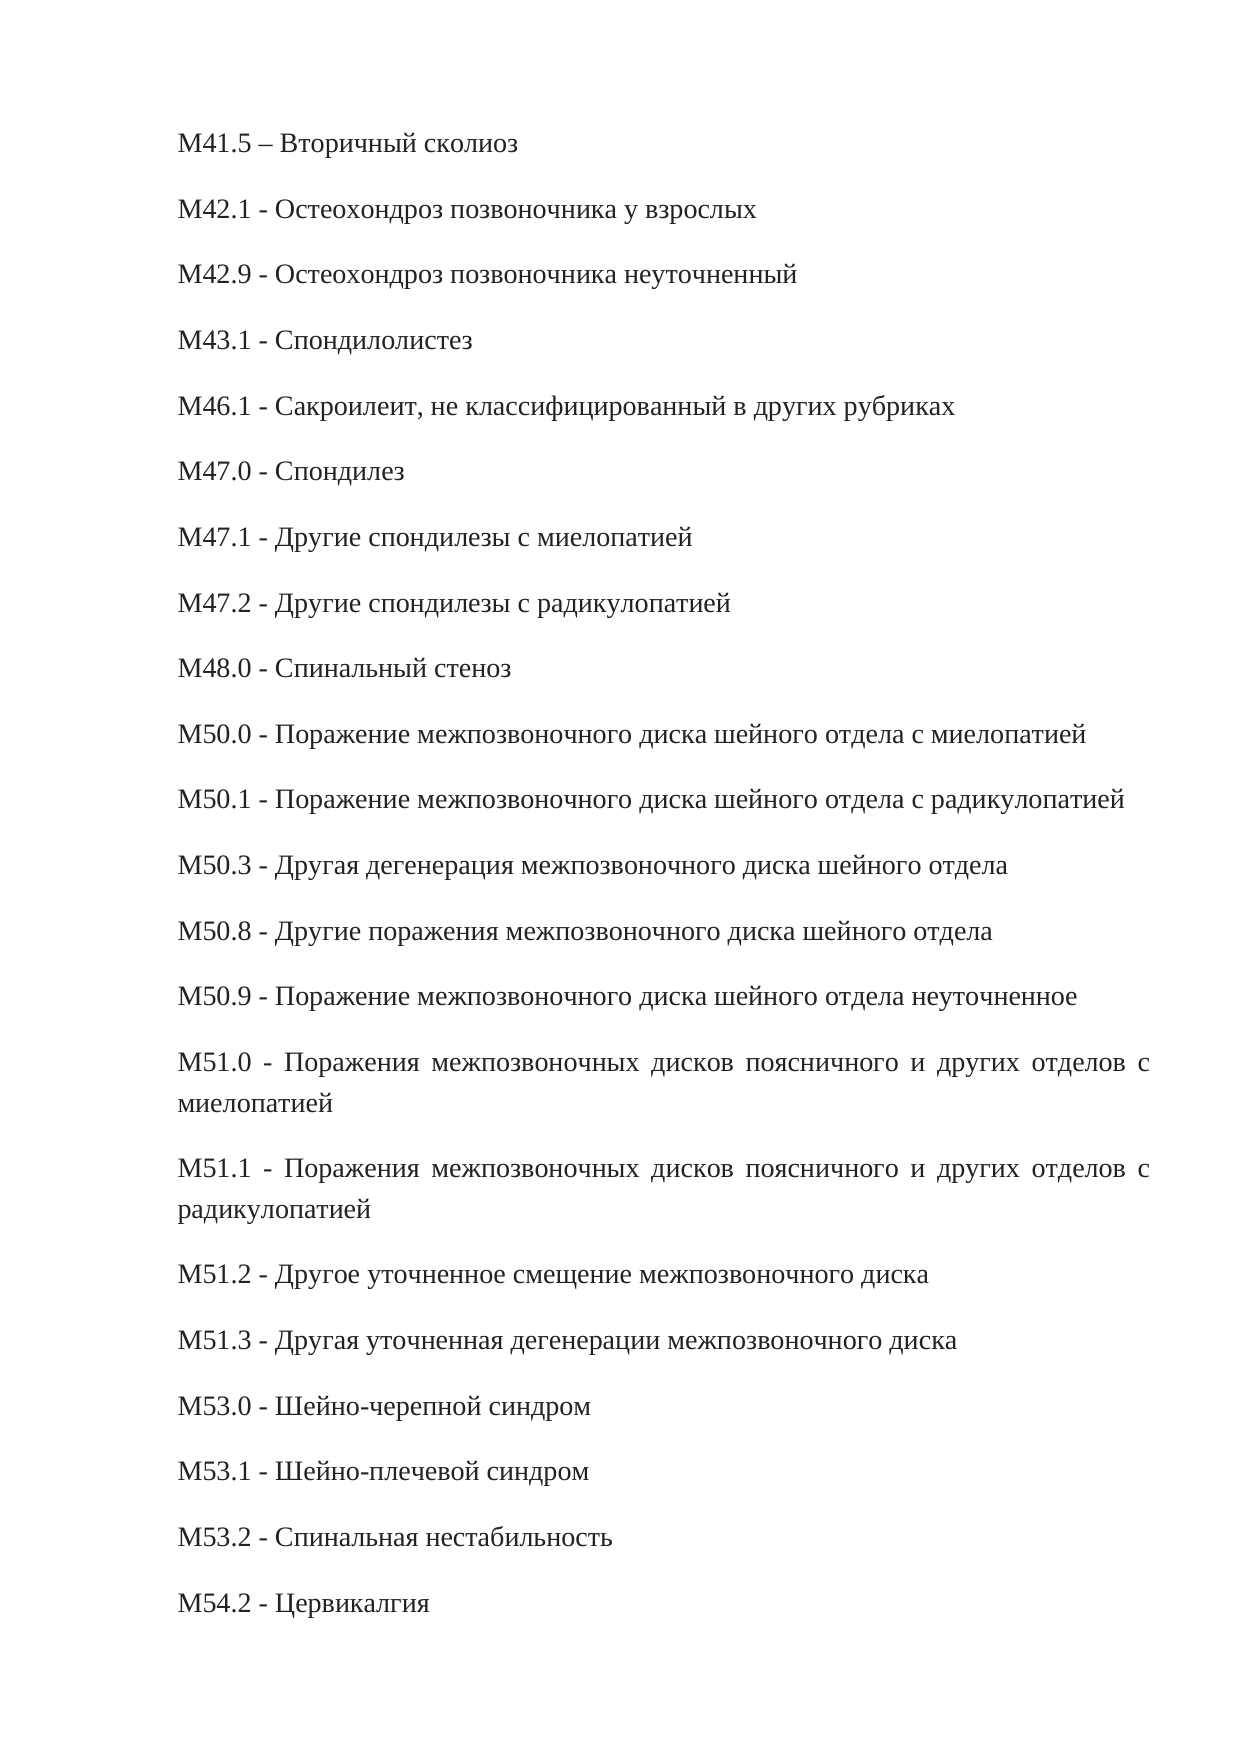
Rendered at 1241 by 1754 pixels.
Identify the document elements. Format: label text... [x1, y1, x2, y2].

text M50.3 - Другая дегенерация межпозвоночного диска шейного отдела [177, 840, 1152, 881]
text M53.1 - Шейно-плечевой синдром [177, 1446, 1152, 1487]
text M50.0 - Поражение межпозвоночного диска шейного отдела с миелопатией [177, 709, 1152, 749]
text M43.1 - Спондилолистез [177, 315, 1152, 356]
text M50.9 - Поражение межпозвоночного диска шейного отдела неуточненное [177, 971, 1152, 1012]
text M47.2 - Другие спондилезы с радикулопатией [177, 577, 1152, 618]
text M53.2 - Спинальная нестабильность [177, 1512, 1152, 1552]
text M42.1 - Остеохондроз позвоночника у взрослых [177, 184, 1152, 224]
text M48.0 - Спинальный стеноз [177, 643, 1152, 684]
text M51.1 - Поражения межпозвоночных дисков поясничного и других отделов с радикулопатией [177, 1143, 1152, 1224]
text M41.5 – Вторичный сколиоз [177, 118, 1152, 159]
text M46.1 - Сакроилеит, не классифицированный в других рубриках [177, 381, 1152, 421]
text M50.8 - Другие поражения межпозвоночного диска шейного отдела [177, 906, 1152, 946]
text M54.2 - Цервикалгия [177, 1577, 1152, 1618]
text M47.0 - Спондилез [177, 446, 1152, 487]
text M50.1 - Поражение межпозвоночного диска шейного отдела с радикулопатией [177, 774, 1152, 815]
text M42.9 - Остеохондроз позвоночника неуточненный [177, 249, 1152, 290]
text M51.0 - Поражения межпозвоночных дисков поясничного и других отделов с миелопатией [177, 1037, 1152, 1118]
text M47.1 - Другие спондилезы с миелопатией [177, 512, 1152, 552]
text M51.3 - Другая уточненная дегенерации межпозвоночного диска [177, 1315, 1152, 1356]
text M51.2 - Другое уточненное смещение межпозвоночного диска [177, 1249, 1152, 1290]
text M53.0 - Шейно-черепной синдром [177, 1381, 1152, 1421]
